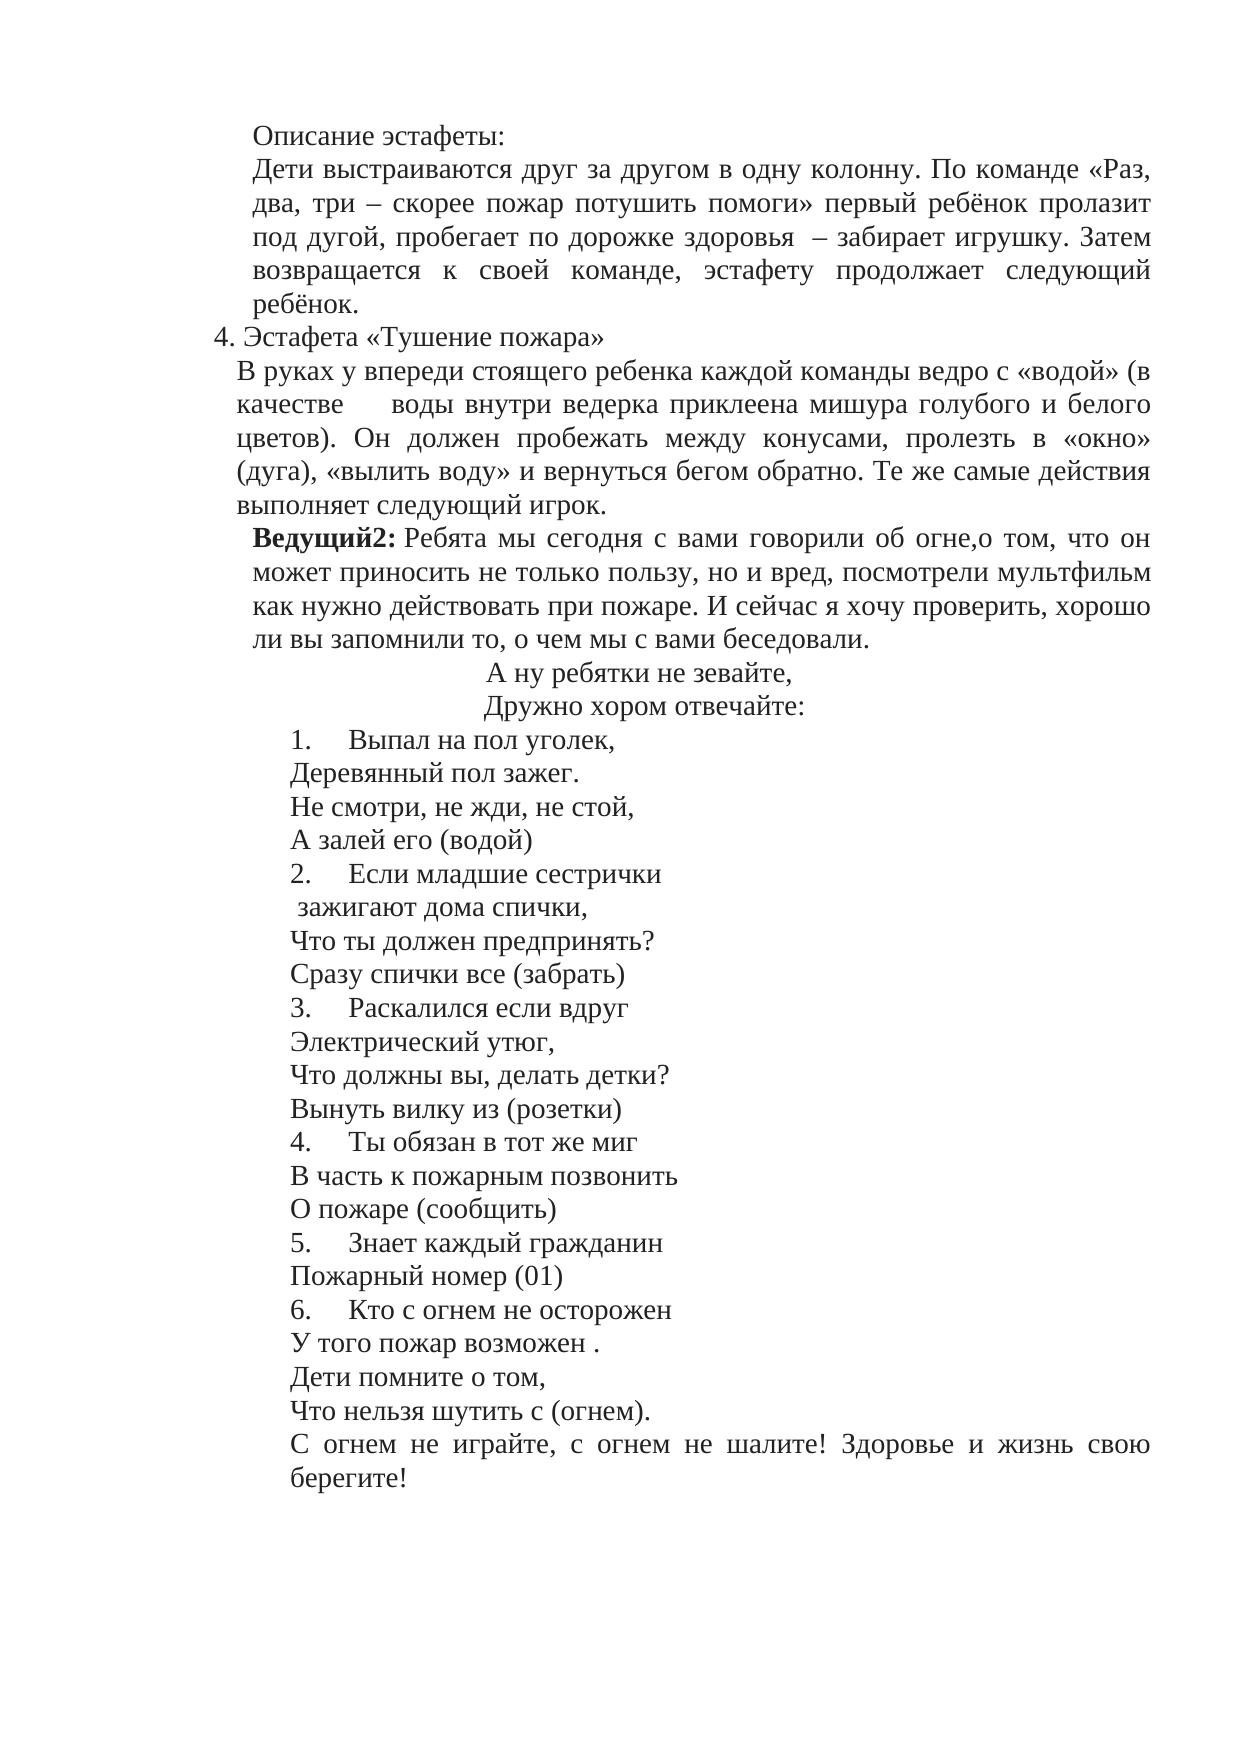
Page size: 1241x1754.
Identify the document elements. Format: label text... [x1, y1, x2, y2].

text Дети помните о том, [290, 1359, 1152, 1393]
text Дети выстраиваются друг за другом в одну колонну. По команде «Раз, два, три – скорее пожар потушить помоги» первый ребёнок пролазит под дугой, пробегает по дорожке здоровья – забирает игрушку. Затем возвращается к своей команде, эстафету продолжает следующий ребёнок. [252, 152, 1152, 319]
text Ведущий2: Ребята мы сегодня с вами говорили об огне,о том, что он может приносить не только пользу, но и вред, посмотрели мультфильм как нужно действовать при пожаре. И сейчас я хочу проверить, хорошо ли вы запомнили то, о чем мы с вами беседовали. [252, 521, 1152, 655]
text С огнем не играйте, с огнем не шалите! Здоровье и жизнь свою берегите! [290, 1426, 1152, 1493]
text 4. Эстафета «Тушение пожара» [177, 319, 1152, 353]
text 2. Если младшие сестрички [290, 856, 1152, 889]
text 3. Раскалился если вдруг [290, 990, 1152, 1024]
text Не смотри, не жди, не стой, [290, 789, 1152, 822]
text зажигают дома спички, [290, 889, 1152, 923]
text Электрический утюг, [290, 1024, 1152, 1057]
text У того пожар возможен . [290, 1326, 1152, 1359]
text В руках у впереди стоящего ребенка каждой команды ведро с «водой» (в качестве воды внутри ведерка приклеена мишура голубого и белого цветов). Он должен пробежать между конусами, пролезть в «окно» (дуга), «вылить воду» и вернуться бегом обратно. Те же самые действия выполняет следующий игрок. [236, 353, 1152, 521]
text О пожаре (сообщить) [290, 1191, 1152, 1225]
text Что ты должен предпринять? [290, 923, 1152, 957]
text В часть к пожарным позвонить [290, 1158, 1152, 1191]
text Деревянный пол зажег. [290, 755, 1152, 789]
text Что должны вы, делать детки? [290, 1057, 1152, 1091]
text Пожарный номер (01) [290, 1258, 1152, 1292]
text А залей его (водой) [290, 822, 1152, 856]
text 1. Выпал на пол уголек, [290, 722, 1152, 755]
text 6. Кто с огнем не осторожен [290, 1292, 1152, 1326]
text А ну ребятки не зевайте, [252, 655, 1152, 688]
text Сразу спички все (забрать) [290, 957, 1152, 990]
text 4. Ты обязан в тот же миг [290, 1124, 1152, 1158]
text 5. Знает каждый гражданин [290, 1225, 1152, 1258]
text Вынуть вилку из (розетки) [290, 1091, 1152, 1124]
text Дружно хором отвечайте: [177, 688, 1152, 722]
text Что нельзя шутить с (огнем). [290, 1393, 1152, 1426]
text Описание эстафеты: [252, 118, 1152, 152]
